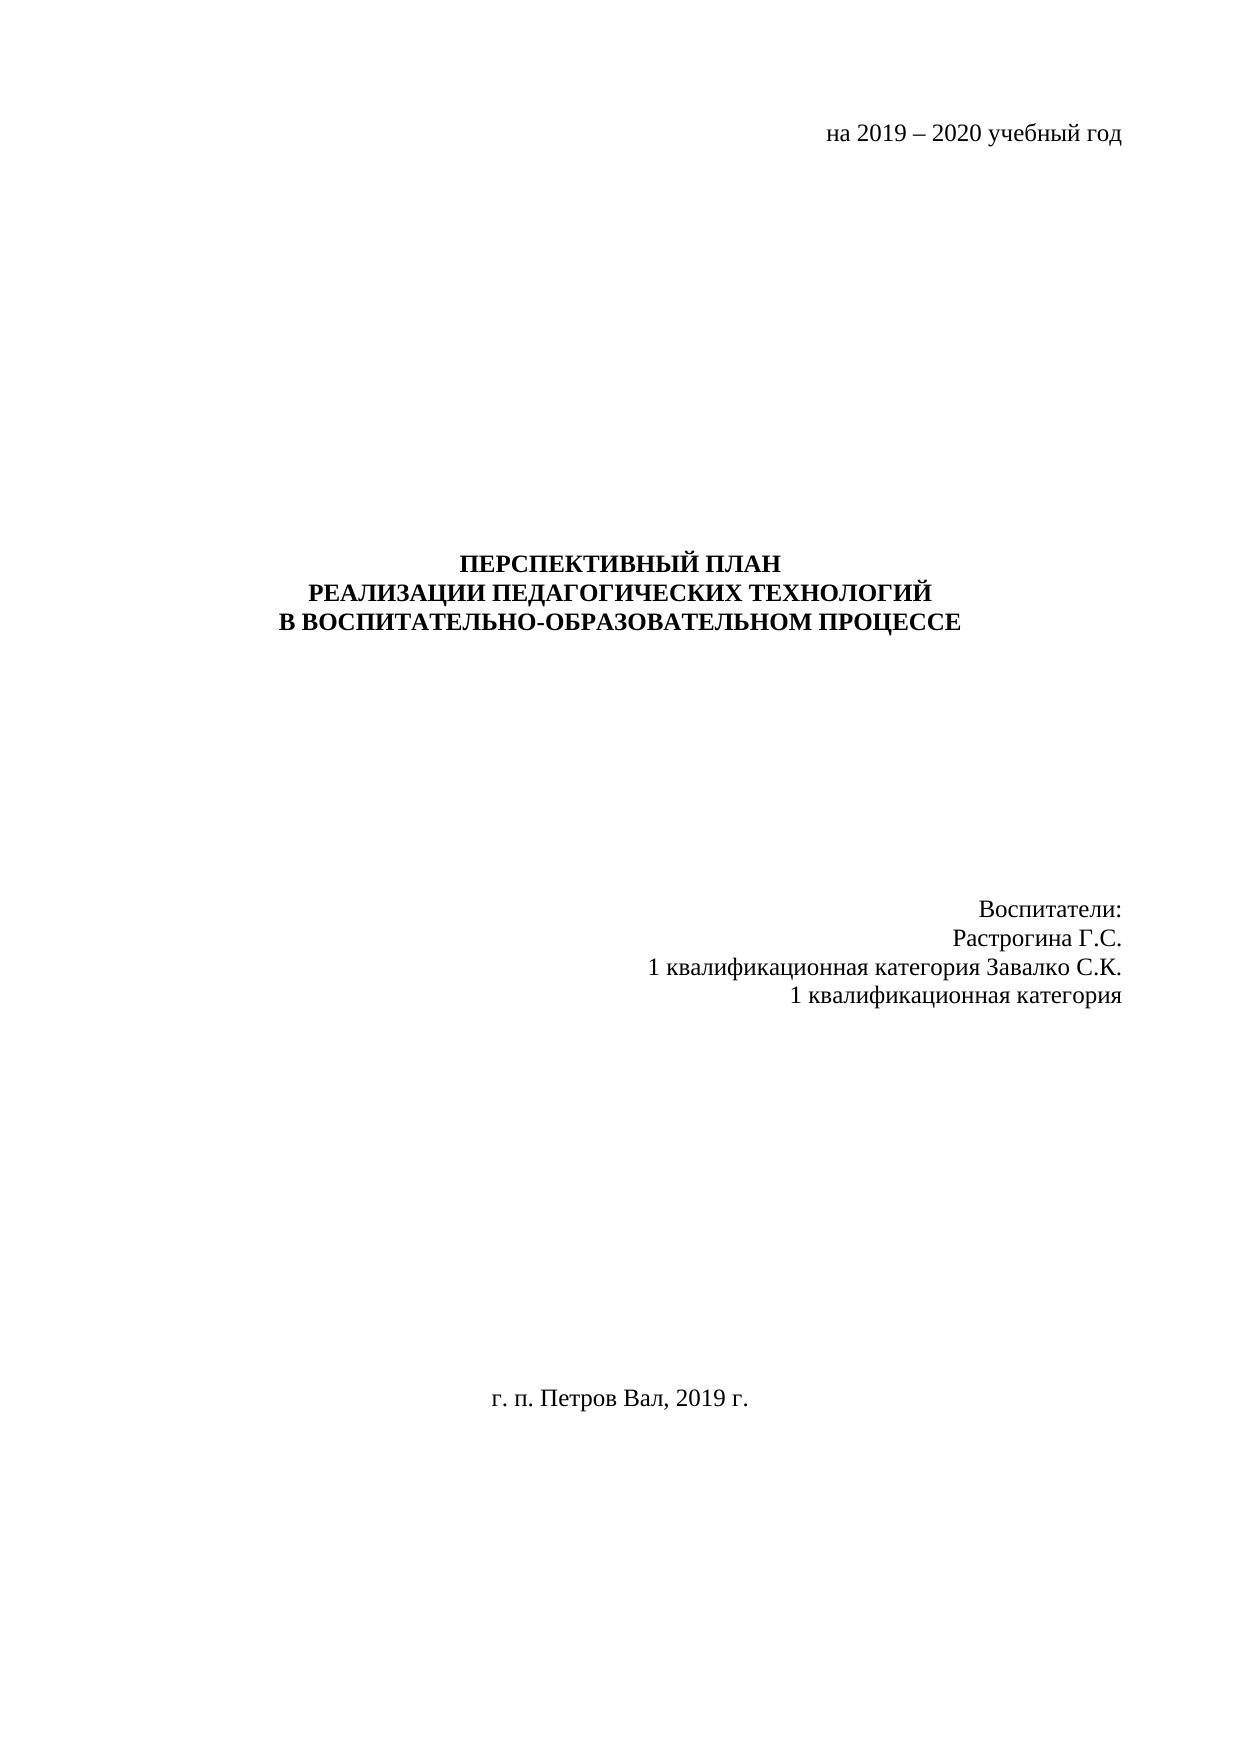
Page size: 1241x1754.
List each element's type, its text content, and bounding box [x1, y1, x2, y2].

text РЕАЛИЗАЦИИ ПЕДАГОГИЧЕСКИХ ТЕХНОЛОГИЙ [118, 578, 1122, 607]
text Растрогина Г.С. [118, 923, 1122, 952]
text Воспитатели: [118, 894, 1122, 923]
text на 2019 – 2020 учебный год [118, 118, 1122, 147]
text 1 квалификационная категория [118, 981, 1122, 1009]
text ПЕРСПЕКТИВНЫЙ ПЛАН [118, 549, 1122, 578]
text 1 квалификационная категория Завалко С.К. [118, 952, 1122, 981]
text г. п. Петров Вал, 2019 г. [118, 1383, 1122, 1412]
text В ВОСПИТАТЕЛЬНО-ОБРАЗОВАТЕЛЬНОМ ПРОЦЕССЕ [118, 607, 1122, 636]
